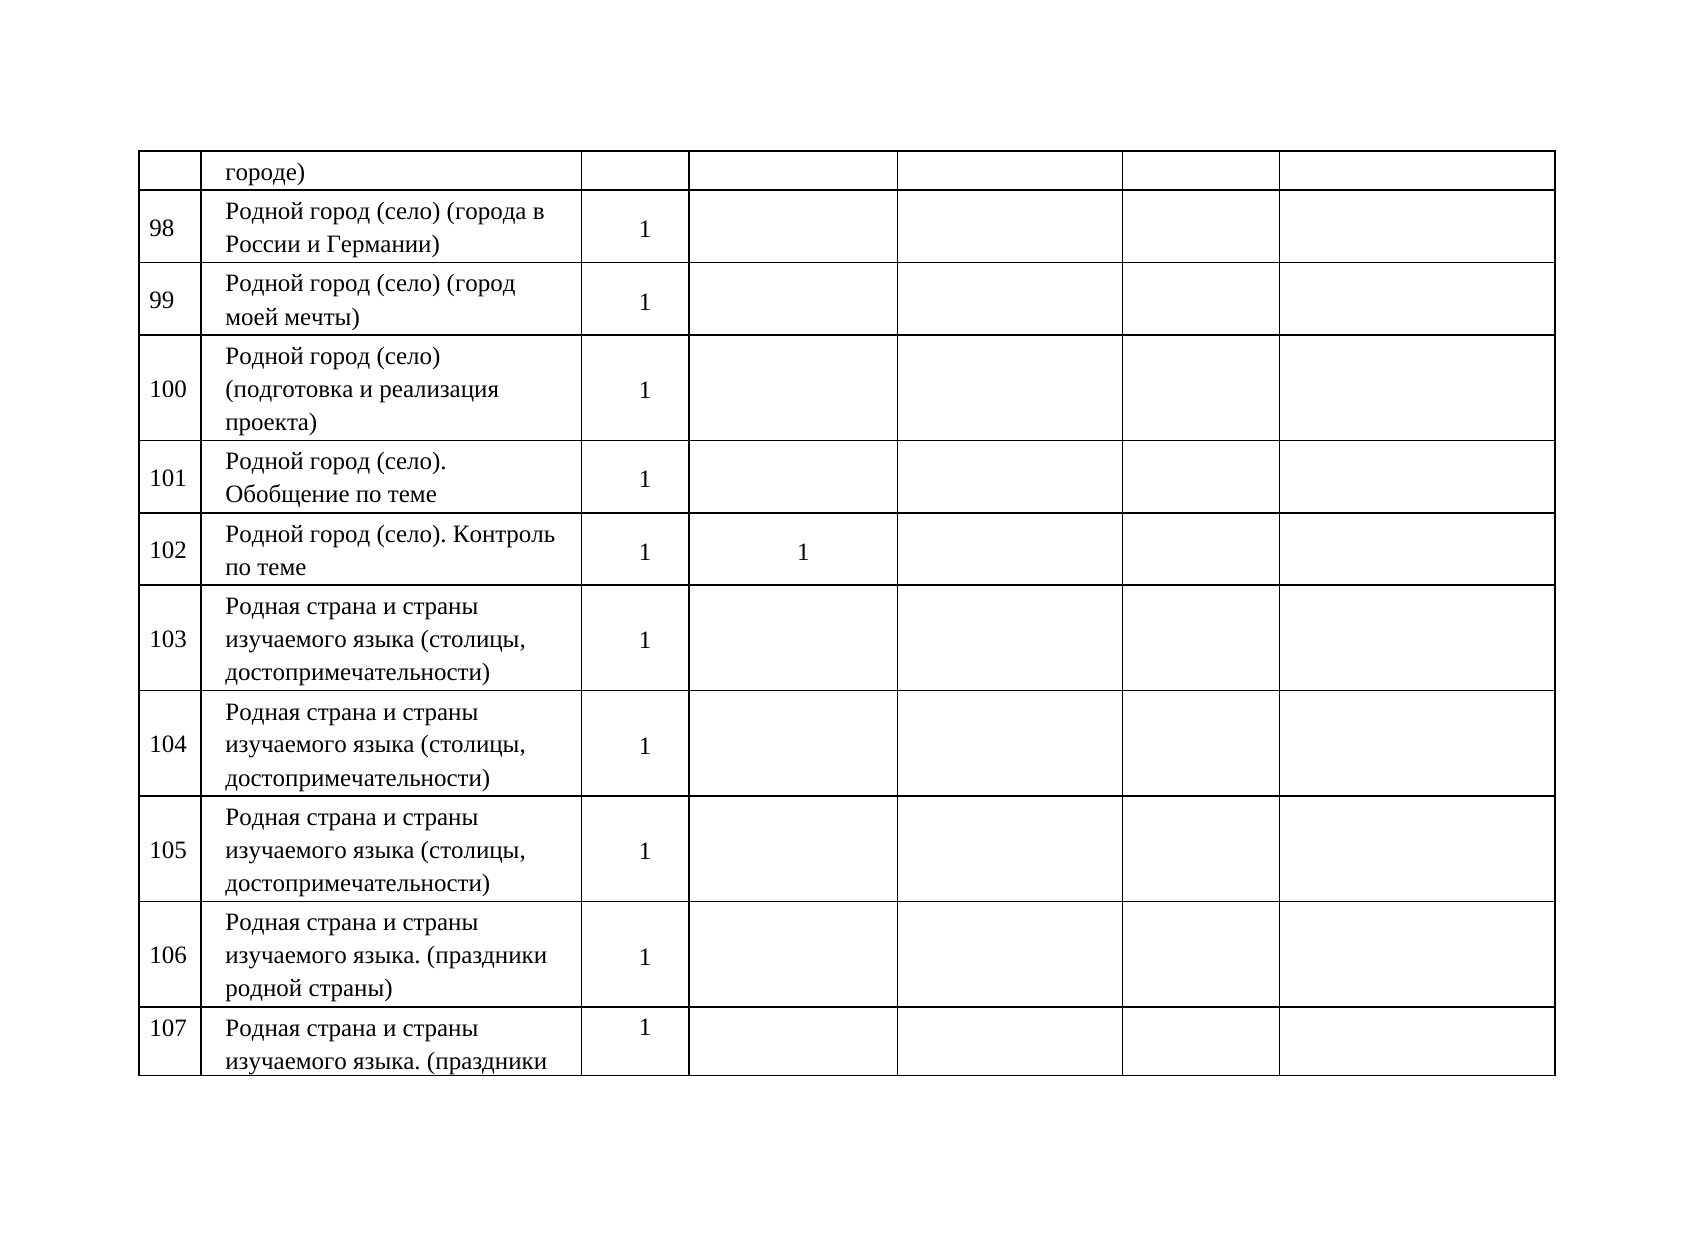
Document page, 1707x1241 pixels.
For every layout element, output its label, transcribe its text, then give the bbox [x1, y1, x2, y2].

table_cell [202, 902, 581, 1006]
table_cell 1 [582, 263, 688, 334]
table_cell [690, 1008, 897, 1074]
table_cell 1 [582, 441, 688, 512]
table_cell [898, 441, 1122, 512]
table_cell [1280, 336, 1554, 439]
table_cell [898, 336, 1122, 439]
table_cell 98 [140, 191, 200, 262]
table_cell [690, 191, 897, 262]
table_cell 1 [582, 1008, 688, 1074]
table_cell [1123, 691, 1279, 795]
table_cell [1280, 1008, 1554, 1074]
table_cell 102 [140, 514, 200, 584]
table_cell [1280, 514, 1554, 584]
table_cell [1123, 263, 1279, 334]
table_cell 1 [582, 586, 688, 690]
table_cell [1123, 797, 1279, 901]
table_cell [1280, 441, 1554, 512]
table_cell [690, 691, 897, 795]
table_cell [690, 441, 897, 512]
table_cell 1 [582, 152, 688, 189]
table_cell [1280, 152, 1554, 189]
table_cell [1123, 441, 1279, 512]
table_cell 97 [140, 152, 200, 189]
table_cell [898, 1008, 1122, 1074]
table_cell 1 [582, 336, 688, 439]
table_cell [1123, 514, 1279, 584]
table_cell Родная страна и страны изучаемого языка (cтолицы, достопримечательности) [202, 691, 581, 795]
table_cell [202, 1008, 581, 1074]
table_cell [1280, 691, 1554, 795]
table_cell [898, 691, 1122, 795]
table_cell [690, 797, 897, 901]
table_cell [1123, 152, 1279, 189]
table_cell [1123, 336, 1279, 439]
table_cell 105 [140, 797, 200, 901]
table_cell Родной город (село) (город моей мечты) [202, 263, 581, 334]
table_cell [898, 586, 1122, 690]
table_cell [1280, 797, 1554, 901]
table_cell [1280, 902, 1554, 1006]
table_cell 1 [690, 514, 897, 584]
table_cell [690, 902, 897, 1006]
table_cell 1 [582, 902, 688, 1006]
table_cell [1123, 191, 1279, 262]
table_cell 100 [140, 336, 200, 439]
table_cell 103 [140, 586, 200, 690]
table_cell [898, 152, 1122, 189]
table_cell [898, 263, 1122, 334]
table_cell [202, 152, 581, 189]
table_cell Родная страна и страны изучаемого языка (cтолицы, достопримечательности) [202, 586, 581, 690]
table_cell [898, 514, 1122, 584]
table_cell Родной город (село). Обобщение по теме [202, 441, 581, 512]
table_cell 107 [140, 1008, 200, 1074]
table_cell [690, 263, 897, 334]
table_cell [1123, 902, 1279, 1006]
table_cell [1280, 586, 1554, 690]
table_cell 101 [140, 441, 200, 512]
table_cell 1 [582, 797, 688, 901]
table_cell [1280, 191, 1554, 262]
table_cell [1280, 263, 1554, 334]
table_cell [1123, 1008, 1279, 1074]
table_cell 1 [582, 691, 688, 795]
table_cell [898, 191, 1122, 262]
table_cell Родной город (село). Контроль по теме [202, 514, 581, 584]
table_cell [898, 797, 1122, 901]
table_cell [690, 336, 897, 439]
table_cell [898, 902, 1122, 1006]
table_cell 1 [582, 514, 688, 584]
table_cell [1123, 586, 1279, 690]
table_cell [690, 152, 897, 189]
table_cell 1 [582, 191, 688, 262]
table_cell Родной город (село) (города в России и Германии) [202, 191, 581, 262]
table_cell 99 [140, 263, 200, 334]
table_cell Родной город (село) (подготовка и реализация проекта) [202, 336, 581, 439]
table_cell 106 [140, 902, 200, 1006]
table_cell Родная страна и страны изучаемого языка (cтолицы, достопримечательности) [202, 797, 581, 901]
table_cell 104 [140, 691, 200, 795]
table_cell [690, 586, 897, 690]
